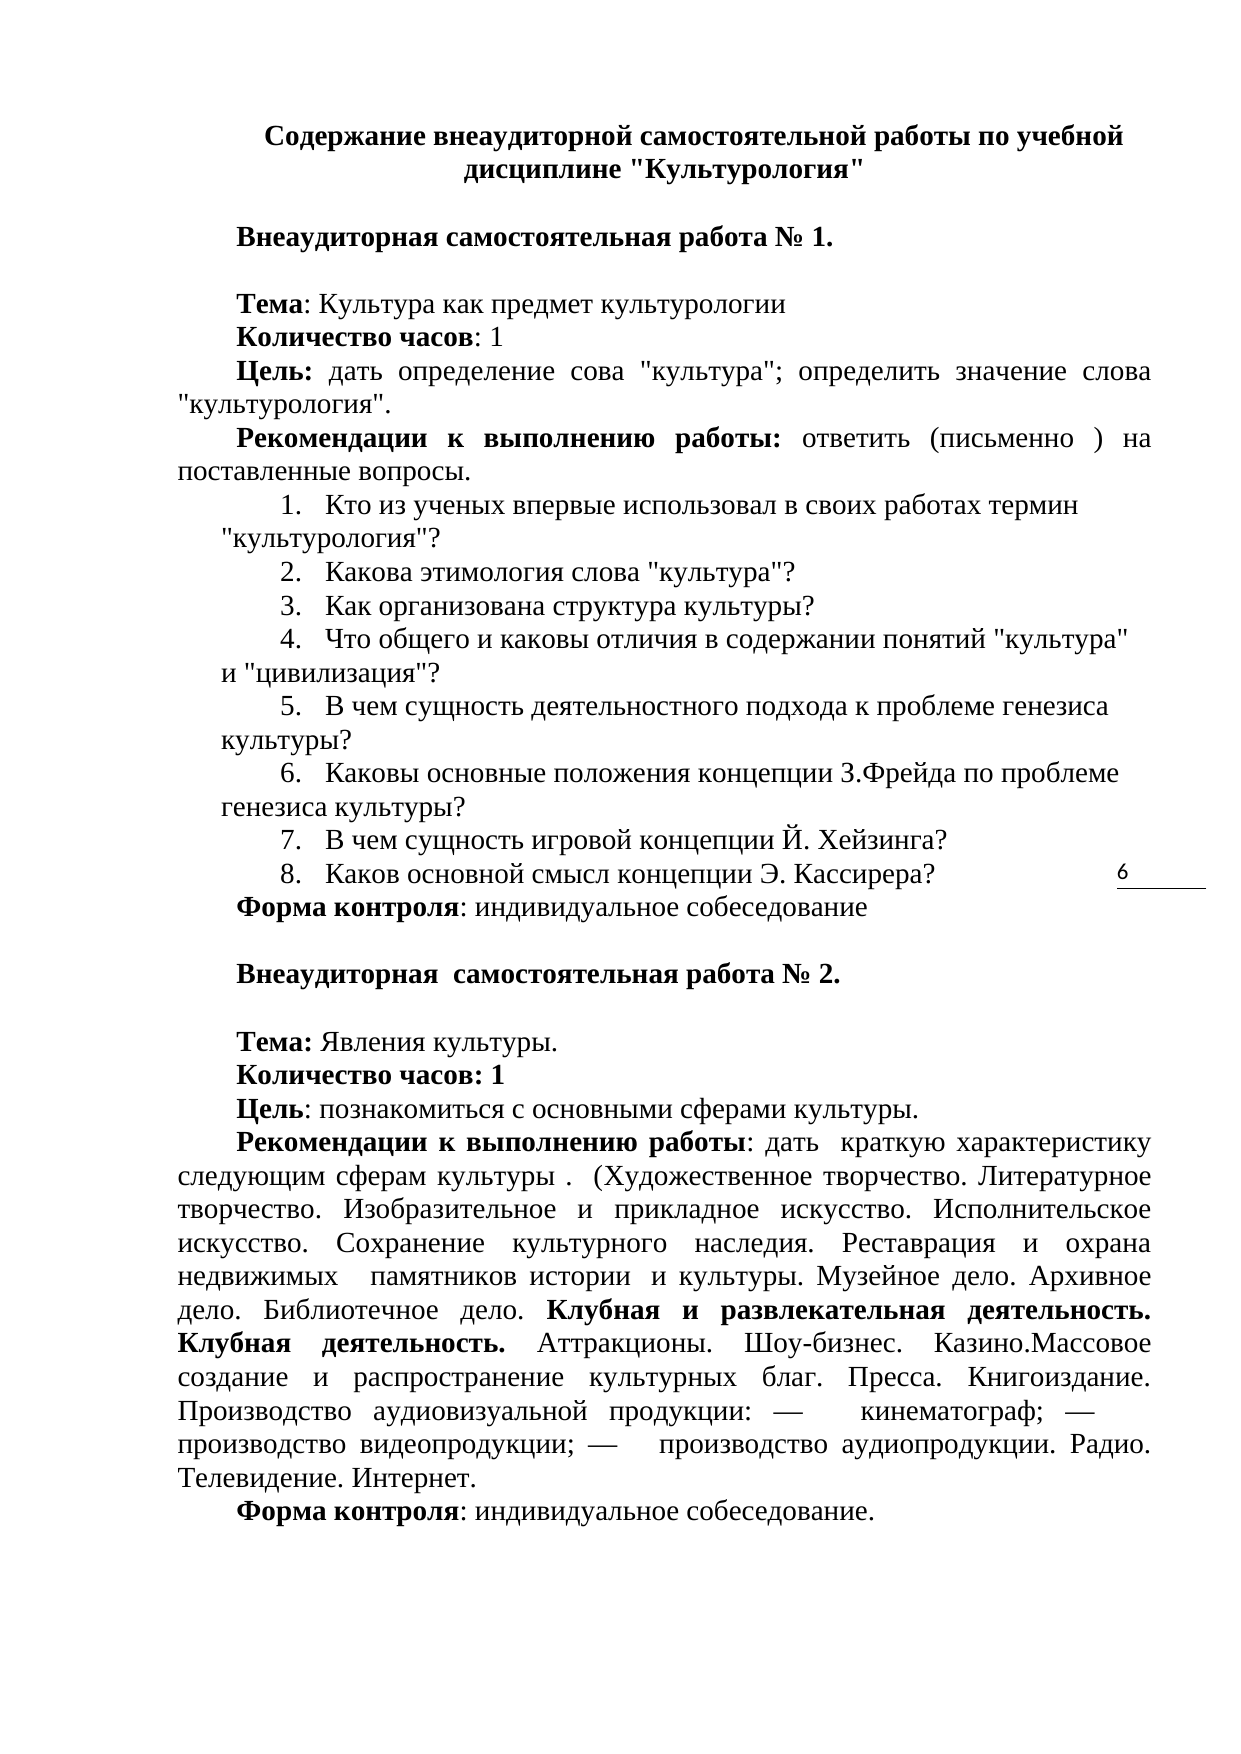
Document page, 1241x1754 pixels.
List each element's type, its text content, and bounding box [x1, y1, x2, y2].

list Каковы основные положения концепции З.Фрейда по проблеме генезиса культуры? [221, 755, 1152, 822]
text Цель: познакомиться с основными сферами культуры. [177, 1091, 1152, 1124]
text Цель: дать определение сова "культура"; определить значение слова "культурология". [177, 353, 1152, 420]
list В чем сущность деятельностного подхода к проблеме генезиса культуры? [221, 688, 1152, 755]
text Тема: Явления культуры. [177, 1024, 1152, 1057]
list Как организована структура культуры? [221, 588, 1152, 621]
list В чем сущность игровой концепции Й. Хейзинга? [221, 822, 1152, 856]
text Внеаудиторная самостоятельная работа № 2. [177, 957, 1152, 990]
text Рекомендации к выполнению работы: дать краткую характеристику следующим сферам культуры . (Художественное творчество. Литературное творчество. Изобразительное и прикладное искусство. Исполнительское искусство. Сохранение культурного наследия. Реставрация и охрана недвижимых памятников истории и культуры. Музейное дело. Архивное дело. Библиотечное дело. Клубная и развлекательная деятельность. Клубная деятельность. Аттракционы. Шоу-бизнес. Казино.Массовое создание и распространение культурных благ. Пресса. Книгоиздание. Производство аудиовизуальной продукции: — кинематограф; — производство видеопродукции; — производство аудиопродукции. Радио. Телевидение. Интернет. [177, 1124, 1152, 1493]
text Форма контроля: индивидуальное собеседование [177, 889, 1152, 923]
list Каков основной смысл концепции Э. Кассирера? [221, 856, 1152, 889]
text Форма контроля: индивидуальное собеседование. [177, 1493, 1152, 1527]
text Тема: Культура как предмет культурологии [177, 286, 1152, 319]
text Внеаудиторная самостоятельная работа № 1. [177, 219, 1152, 252]
list Какова этимология слова "культура"? [221, 554, 1152, 588]
text Содержание внеаудиторной самостоятельной работы по учебной дисциплине "Культурология" [177, 118, 1152, 185]
list Что общего и каковы отличия в содержании понятий "культура" и "цивилизация"? [221, 621, 1152, 688]
text Количество часов: 1 [177, 1057, 1152, 1091]
text Количество часов: 1 [177, 319, 1152, 353]
list Кто из ученых впервые использовал в своих работах термин "культурология"? [221, 487, 1152, 554]
text Рекомендации к выполнению работы: ответить (письменно ) на поставленные вопросы. [177, 420, 1152, 487]
